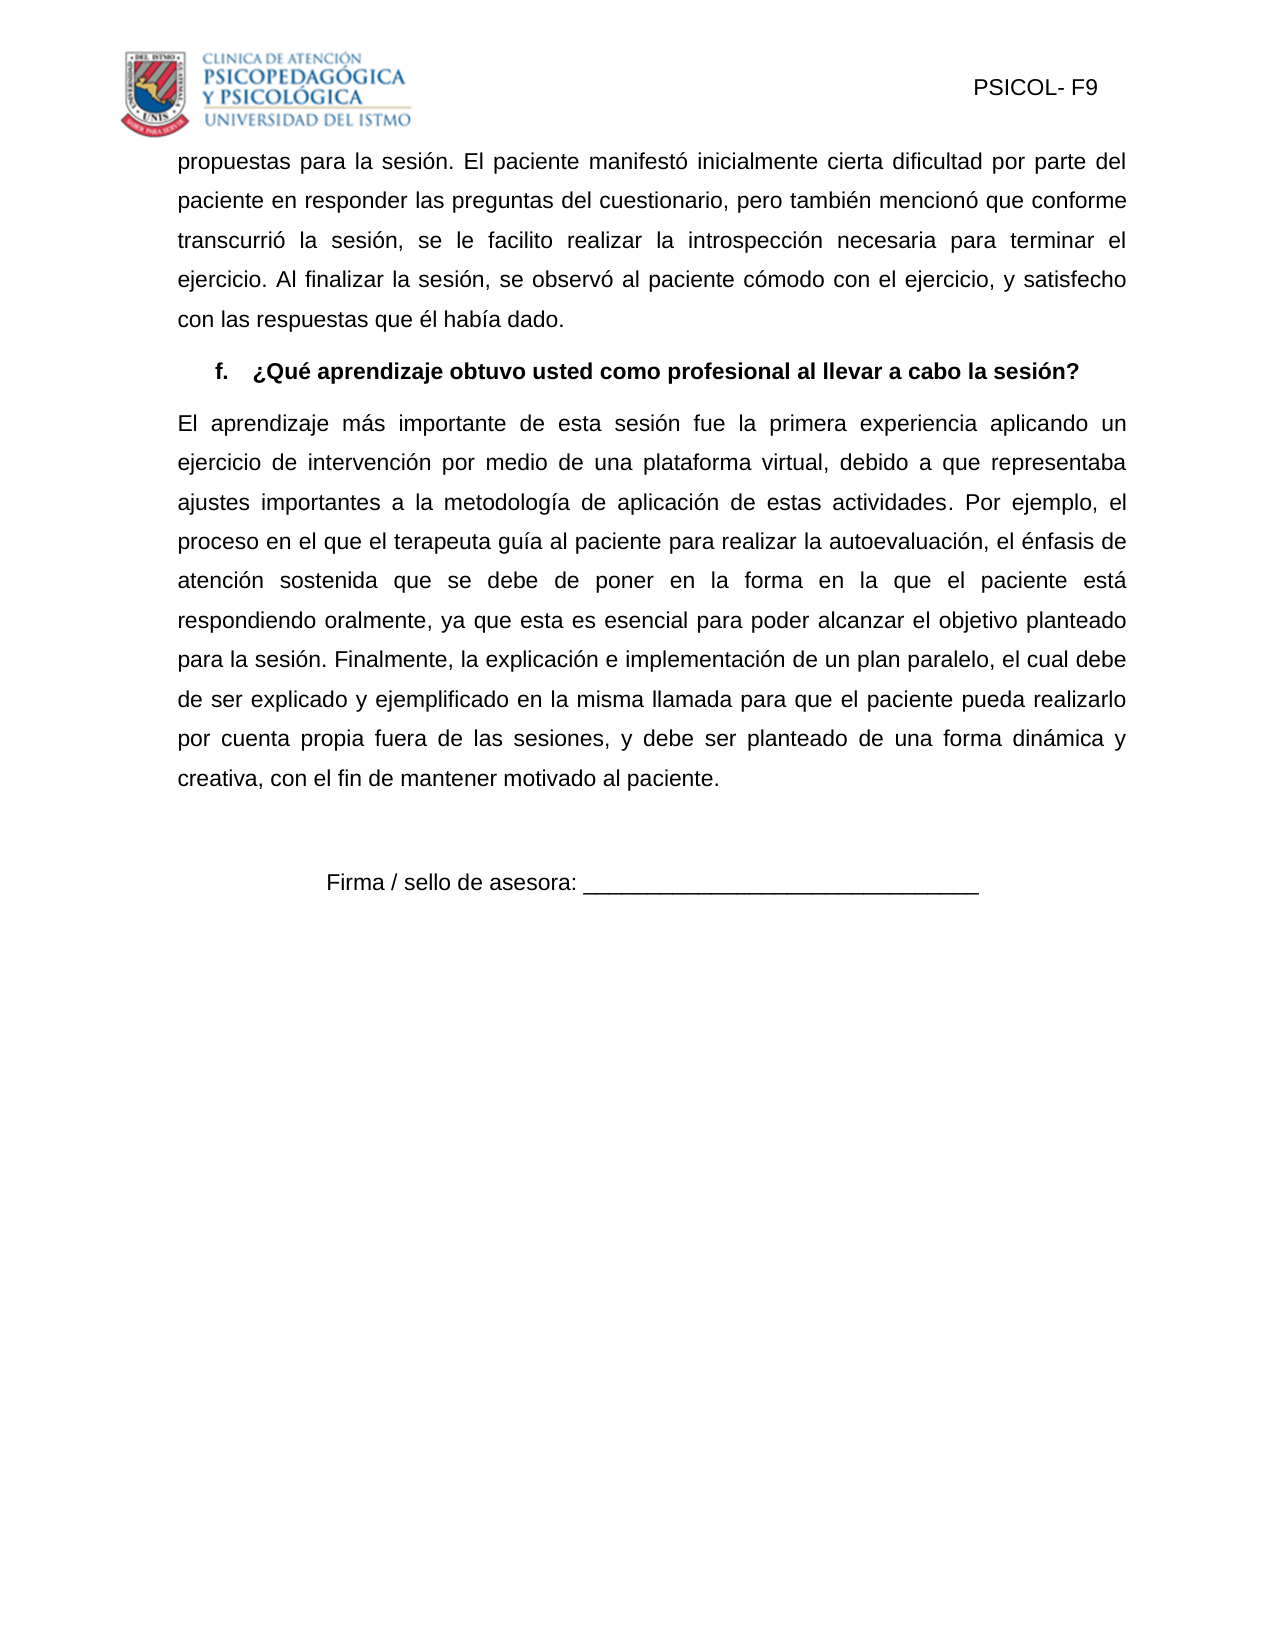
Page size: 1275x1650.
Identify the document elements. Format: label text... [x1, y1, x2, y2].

list ¿Qué aprendizaje obtuvo usted como profesional al llevar a cabo la sesión? [215, 358, 1127, 384]
text Firma / sello de asesora: _______________________________ [177, 869, 1127, 895]
picture [65, 20, 437, 148]
text El aprendizaje más importante de esta sesión fue la primera experiencia aplicando un ejercicio de intervención por medio de una plataforma virtual, debido a que representaba ajustes importantes a la metodología de aplicación de estas actividades. Por ejemplo, el proceso en el que el terapeuta guía al paciente para realizar la autoevaluación, el énfasis de atención sostenida que se debe de poner en la forma en la que el paciente está respondiendo oralmente, ya que esta es esencial para poder alcanzar el objetivo planteado para la sesión. Finalmente, la explicación e implementación de un plan paralelo, el cual debe de ser explicado y ejemplificado en la misma llamada para que el paciente pueda realizarlo por cuenta propia fuera de las sesiones, y debe ser planteado de una forma dinámica y creativa, con el fin de mantener motivado al paciente. [177, 409, 1127, 791]
